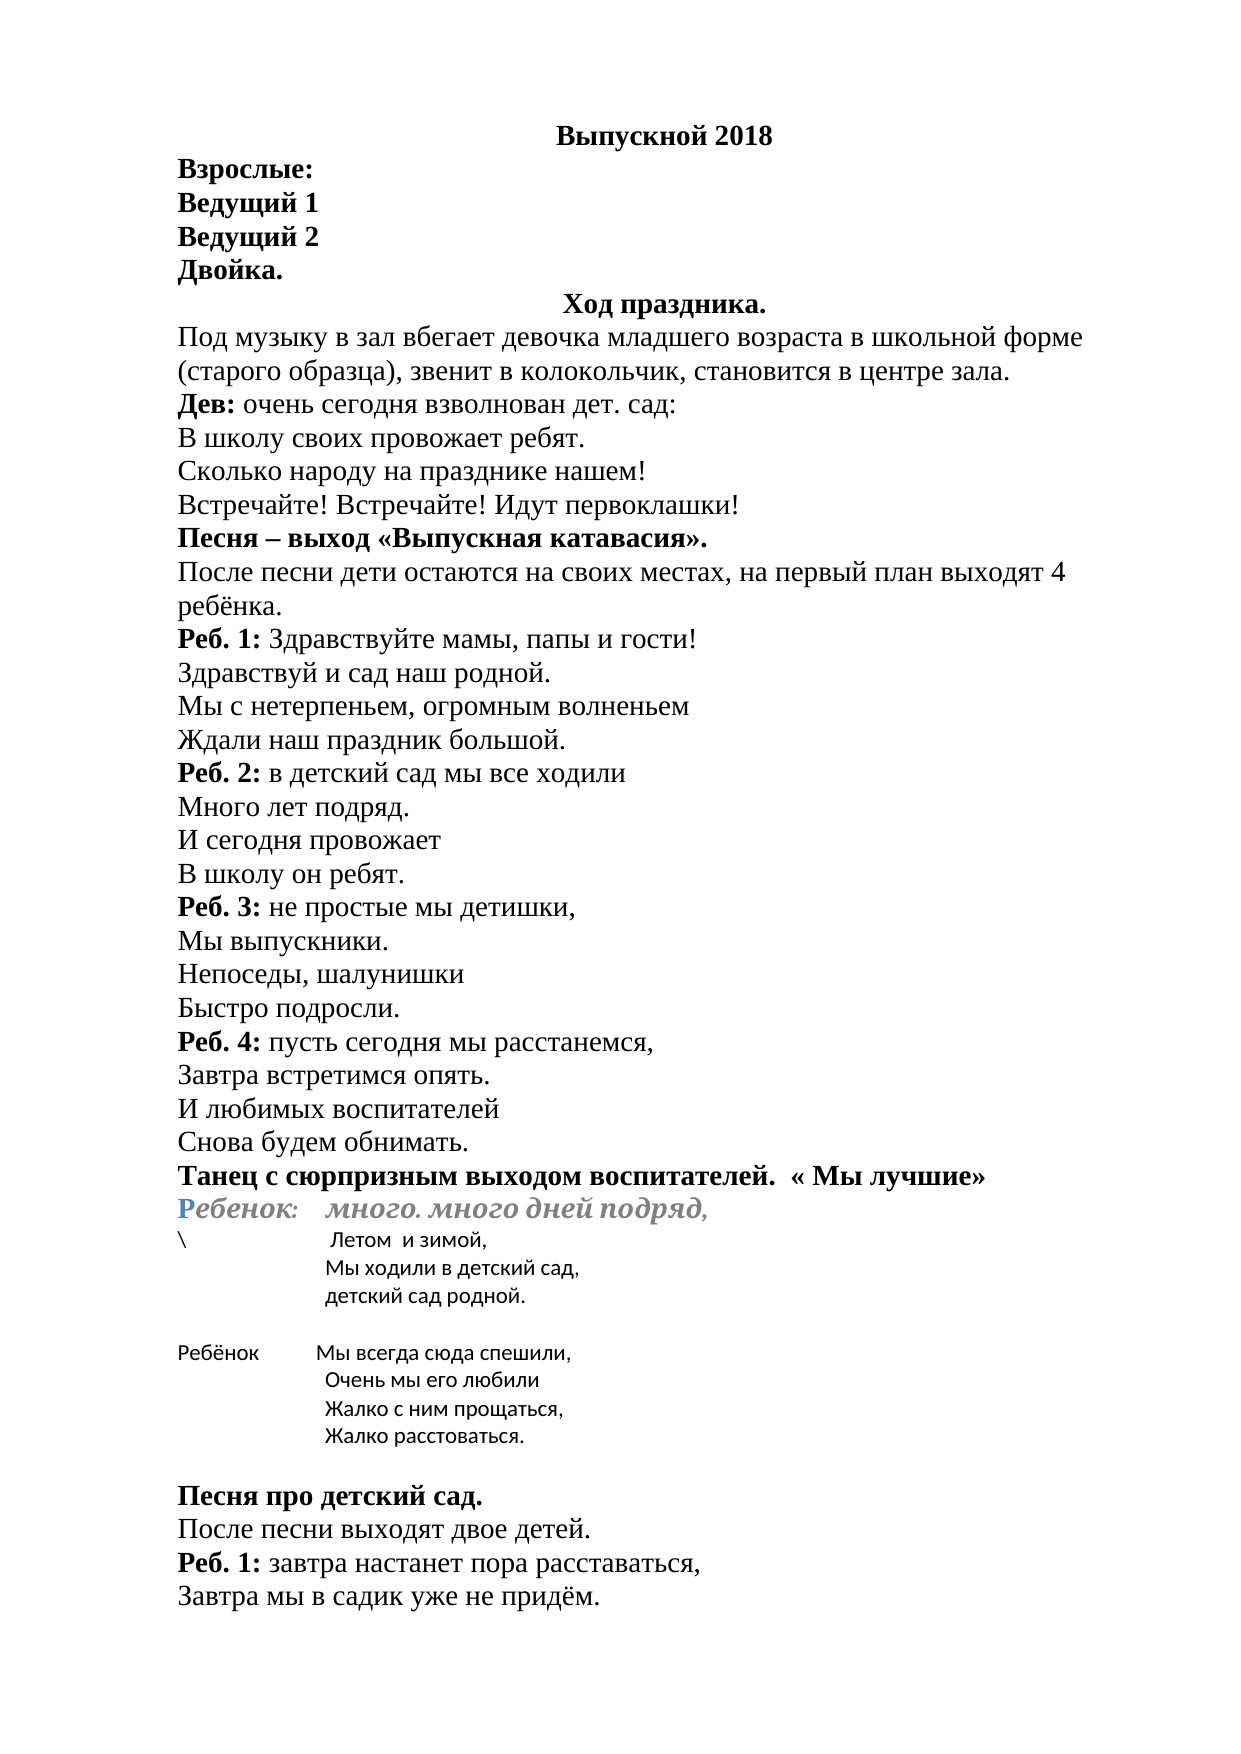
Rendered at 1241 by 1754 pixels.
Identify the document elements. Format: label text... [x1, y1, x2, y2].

text Непоседы, шалунишки [177, 957, 1152, 990]
text Очень мы его любили [177, 1366, 1152, 1394]
text Ждали наш праздник большой. [177, 722, 1152, 755]
text Мы выпускники. [177, 923, 1152, 957]
text Быстро подросли. [177, 990, 1152, 1024]
text Мы с нетерпеньем, огромным волненьем [177, 688, 1152, 722]
text Ребёнок Мы всегда сюда спешили, [177, 1338, 1152, 1366]
text Сколько народу на празднике нашем! [177, 453, 1152, 487]
text Реб. 1: завтра настанет пора расставаться, [177, 1545, 1152, 1578]
text Много лет подряд. [177, 789, 1152, 822]
text В школу своих провожает ребят. [177, 420, 1152, 453]
text Песня – выход «Выпускная катавасия». [177, 521, 1152, 554]
text И любимых воспитателей [177, 1091, 1152, 1124]
text В школу он ребят. [177, 856, 1152, 889]
text После песни выходят двое детей. [177, 1511, 1152, 1545]
text Реб. 2: в детский сад мы все ходили [177, 755, 1152, 789]
text Мы ходили в детский сад, [177, 1253, 1152, 1282]
text детский сад родной. [251, 1282, 1152, 1338]
text Реб. 3: не простые мы детишки, [177, 889, 1152, 923]
text Жалко с ним прощаться, [177, 1394, 1152, 1422]
text Реб. 1: Здравствуйте мамы, папы и гости! [177, 621, 1152, 655]
text Снова будем обнимать. [177, 1124, 1152, 1158]
text Танец с сюрпризным выходом воспитателей. « Мы лучшие» [177, 1158, 1152, 1191]
text Здравствуй и сад наш родной. [177, 655, 1152, 688]
text Завтра встретимся опять. [177, 1057, 1152, 1091]
text Ход праздника. [177, 286, 1152, 319]
text Жалко расстоваться. [177, 1422, 1152, 1450]
text После песни дети остаются на своих местах, на первый план выходят 4 ребёнка. [177, 554, 1152, 621]
text Встречайте! Встречайте! Идут первоклашки! [177, 487, 1152, 521]
text Ведущий 1 [177, 185, 1152, 219]
text Ведущий 2 [177, 219, 1152, 252]
text Завтра мы в садик уже не придём. [177, 1578, 1152, 1612]
subtitle Ребенок: много. много дней подряд, [177, 1191, 1152, 1226]
text Дев: очень сегодня взволнован дет. сад: [177, 386, 1152, 420]
text Взрослые: [177, 152, 1152, 185]
text Выпускной 2018 [177, 118, 1152, 152]
text Двойка. [177, 252, 1152, 286]
text \ Летом и зимой, [177, 1226, 1152, 1253]
text И сегодня провожает [177, 822, 1152, 856]
text Под музыку в зал вбегает девочка младшего возраста в школьной форме (старого образца), звенит в колокольчик, становится в центре зала. [177, 319, 1152, 386]
text Песня про детский сад. [177, 1478, 1152, 1511]
text Реб. 4: пусть сегодня мы расстанемся, [177, 1024, 1152, 1057]
